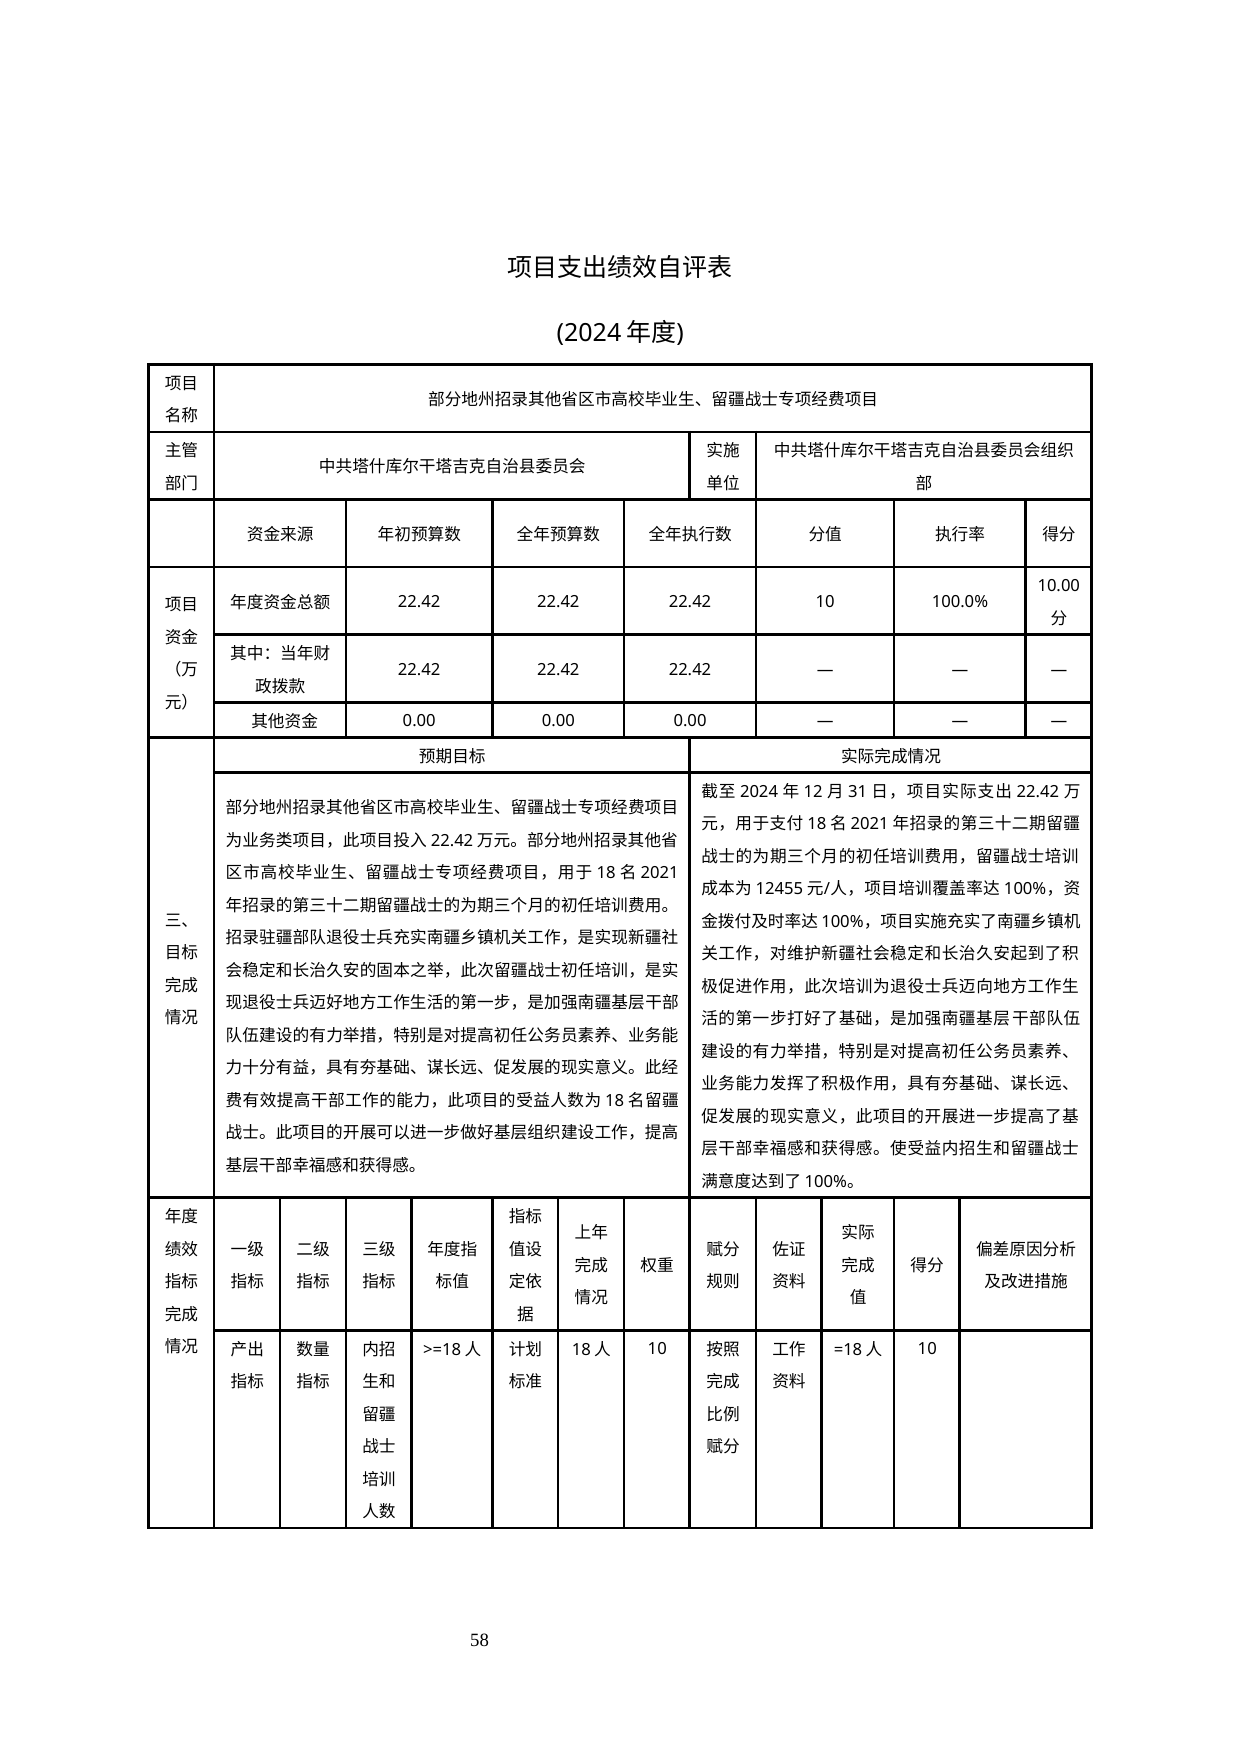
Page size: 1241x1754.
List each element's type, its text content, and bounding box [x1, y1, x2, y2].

table_cell 项目资金 （万元） [150, 568, 213, 736]
table_cell 二级指标 [281, 1199, 345, 1329]
table_cell 项目名称 [150, 366, 213, 431]
table_cell 一级指标 [215, 1199, 279, 1329]
table_cell 实施单位 [691, 433, 755, 498]
table_cell 上年完成情况 [559, 1199, 623, 1329]
table_cell 偏差原因分析及改进措施 [961, 1199, 1090, 1329]
table_cell 内招生和留疆战士培训人数 [347, 1332, 410, 1526]
table_cell 实际完成情况 [691, 739, 1090, 771]
table_cell 赋分规则 [691, 1199, 755, 1329]
table_cell 18人 [559, 1332, 623, 1526]
table_cell 10 [895, 1332, 958, 1526]
table_cell 22.42 [625, 636, 755, 701]
table_cell 截至2024年12月31日，项目实际支出22.42万元，用于支付18名2021年招录的第三十二期留疆战士的为期三个月的初任培训费用，留疆战士培训成本为12455元/人，项目培训覆盖率达100%，资金拨付及时率达100%，项目实施充实了南疆乡镇机关工作，对维护新疆社会稳定和长治久安起到了积极促进作用，此次培训为退役士兵迈向地方工作生活的第一步打好了基础，是加强南疆基层干部队伍建设的有力举措，特别是对提高初任公务员素养、业务能力发挥了积极作用，具有夯基础、谋长远、促发展的现实意义，此项目的开展进一步提高了基层干部幸福感和获得感。使受益内招生和留疆战士满意度达到了100%。 [691, 774, 1090, 1196]
table_cell 10.00分 [1027, 568, 1090, 633]
table_cell 全年执行数 [625, 501, 755, 566]
table_cell 权重 [625, 1199, 688, 1329]
table_cell — [895, 704, 1024, 736]
table_cell — [1027, 636, 1090, 701]
table_cell — [757, 636, 893, 701]
table_cell 资金来源 [215, 501, 345, 566]
table_cell 中共塔什库尔干塔吉克自治县委员会组织部 [757, 433, 1090, 498]
table_cell 年初预算数 [347, 501, 491, 566]
table_cell 得分 [895, 1199, 958, 1329]
table_cell 其他资金 [215, 704, 345, 736]
table_cell 得分 [1027, 501, 1090, 566]
table_cell 0.00 [347, 704, 491, 736]
table_cell — [895, 636, 1024, 701]
table_cell 分值 [757, 501, 893, 566]
table_cell =18人 [823, 1332, 893, 1526]
table_cell 22.42 [494, 636, 623, 701]
table_cell 22.42 [347, 568, 491, 633]
table_cell 产出指标 [215, 1332, 279, 1526]
table_cell (2024年度) [148, 298, 1092, 363]
table_cell 计划标准 [494, 1332, 557, 1526]
table_cell 全年预算数 [494, 501, 623, 566]
table_cell 三级指标 [347, 1199, 410, 1329]
table_cell 执行率 [895, 501, 1024, 566]
table_cell 数量指标 [281, 1332, 345, 1526]
table_cell 工作资料 [757, 1332, 820, 1526]
table_cell [961, 1332, 1090, 1526]
table_cell 主管部门 [150, 433, 213, 498]
table_cell 其中：当年财政拨款 [215, 636, 345, 701]
table_cell 年度绩效指标完成情况 [150, 1199, 213, 1526]
table_cell 按照完成比例赋分 [691, 1332, 755, 1526]
table_cell 100.0% [895, 568, 1024, 633]
table_cell — [757, 704, 893, 736]
table_cell 0.00 [494, 704, 623, 736]
table_cell 22.42 [625, 568, 755, 633]
table_cell — [1027, 704, 1090, 736]
table_cell 佐证资料 [757, 1199, 820, 1329]
table_cell 10 [757, 568, 893, 633]
table_cell 部分地州招录其他省区市高校毕业生、留疆战士专项经费项目为业务类项目，此项目投入22.42万元。部分地州招录其他省区市高校毕业生、留疆战士专项经费项目，用于18名2021年招录的第三十二期留疆战士的为期三个月的初任培训费用。招录驻疆部队退役士兵充实南疆乡镇机关工作，是实现新疆社会稳定和长治久安的固本之举，此次留疆战士初任培训，是实现退役士兵迈好地方工作生活的第一步，是加强南疆基层干部队伍建设的有力举措，特别是对提高初任公务员素养、业务能力十分有益，具有夯基础、谋长远、促发展的现实意义。此经费有效提高干部工作的能力，此项目的受益人数为18名留疆战士。此项目的开展可以进一步做好基层组织建设工作，提高基层干部幸福感和获得感。 [215, 774, 688, 1196]
table_cell 中共塔什库尔干塔吉克自治县委员会 [215, 433, 688, 498]
table_cell 预期目标 [215, 739, 688, 771]
table_cell 10 [625, 1332, 688, 1526]
table_cell 指标值设定依据 [494, 1199, 557, 1329]
table_cell 年度资金总额 [215, 568, 345, 633]
table_cell 实际完成值 [823, 1199, 893, 1329]
table_cell >=18人 [413, 1332, 491, 1526]
table_cell [150, 501, 213, 566]
table_cell 0.00 [625, 704, 755, 736]
table_cell 部分地州招录其他省区市高校毕业生、留疆战士专项经费项目 [215, 366, 1090, 431]
table_cell 三、目标完成情况 [150, 739, 213, 1196]
table_cell 22.42 [347, 636, 491, 701]
table_cell 年度指标值 [413, 1199, 491, 1329]
table_cell 22.42 [494, 568, 623, 633]
table_header 项目支出绩效自评表 [148, 233, 1092, 298]
